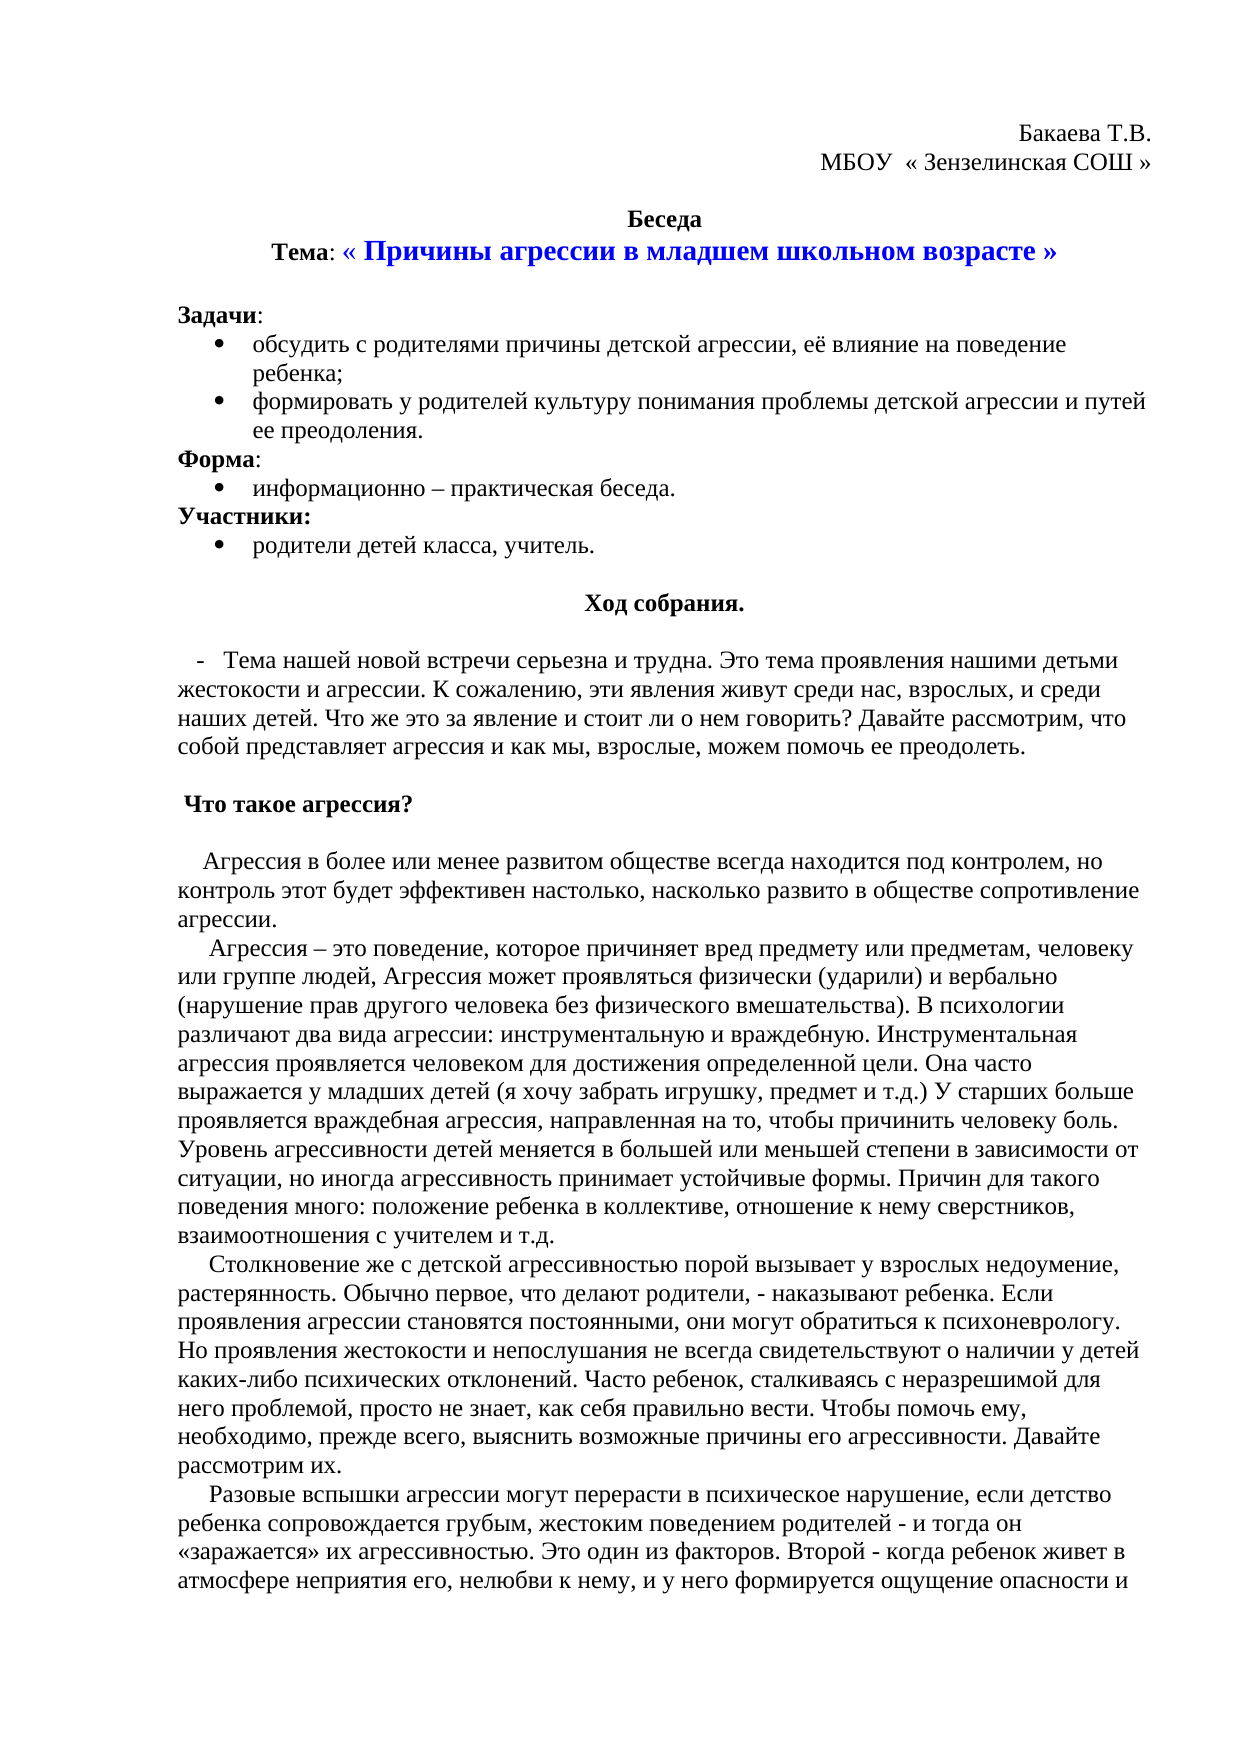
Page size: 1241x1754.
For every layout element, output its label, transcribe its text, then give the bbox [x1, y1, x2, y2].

text Беседа [177, 204, 1152, 233]
list информационно – практическая беседа. [215, 473, 1152, 501]
text - Тема нашей новой встречи серьезна и трудна. Это тема проявления нашими детьми жестокости и агрессии. К сожалению, эти явления живут среди нас, взрослых, и среди наших детей. Что же это за явление и стоит ли о нем говорить? Давайте рассмотрим, что собой представляет агрессия и как мы, взрослые, можем помочь ее преодолеть. [177, 645, 1152, 760]
list обсудить с родителями причины детской агрессии, её влияние на поведение ребенка; [215, 329, 1152, 386]
text Бакаева Т.В. [177, 118, 1152, 147]
text Ход собрания. [177, 588, 1152, 616]
text Форма: [177, 444, 1152, 473]
text Агрессия в более или менее развитом обществе всегда находится под контролем, но контроль этот будет эффективен настолько, насколько развито в обществе сопротивление агрессии. [177, 846, 1152, 933]
text МБОУ « Зензелинская СОШ » [177, 147, 1152, 176]
text Что такое агрессия? [177, 789, 1152, 818]
text Агрессия – это поведение, которое причиняет вред предмету или предметам, человеку или группе людей, Агрессия может проявляться физически (ударили) и вербально (нарушение прав другого человека без физического вмешательства). В психологии различают два вида агрессии: инструментальную и враждебную. Инструментальная агрессия проявляется человеком для достижения определенной цели. Она часто выражается у младших детей (я хочу забрать игрушку, предмет и т.д.) У старших больше проявляется враждебная агрессия, направленная на то, чтобы причинить человеку боль. [177, 933, 1152, 1134]
text Тема: « Причины агрессии в младшем школьном возрасте » [177, 233, 1152, 267]
list формировать у родителей культуру понимания проблемы детской агрессии и путей ее преодоления. [215, 386, 1152, 444]
text Уровень агрессивности детей меняется в большей или меньшей степени в зависимости от ситуации, но иногда агрессивность принимает устойчивые формы. Причин для такого поведения много: положение ребенка в коллективе, отношение к нему сверстников, взаимоотношения с учителем и т.д. [177, 1134, 1152, 1249]
text Участники: [177, 501, 1152, 530]
text Столкновение же с детской агрессивностью порой вызывает у взрослых недоумение, растерянность. Обычно первое, что делают родители, - наказывают ребенка. Если проявления агрессии становятся постоянными, они могут обратиться к психоневрологу. Но проявления жестокости и непослушания не всегда свидетельствуют о наличии у детей каких-либо психических отклонений. Часто ребенок, сталкиваясь с неразрешимой для него проблемой, просто не знает, как себя правильно вести. Чтобы помочь ему, необходимо, прежде всего, выяснить возможные причины его агрессивности. Давайте рассмотрим их. [177, 1249, 1152, 1479]
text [177, 1479, 1152, 1594]
list родители детей класса, учитель. [215, 530, 1152, 559]
text Задачи: [177, 300, 1152, 329]
